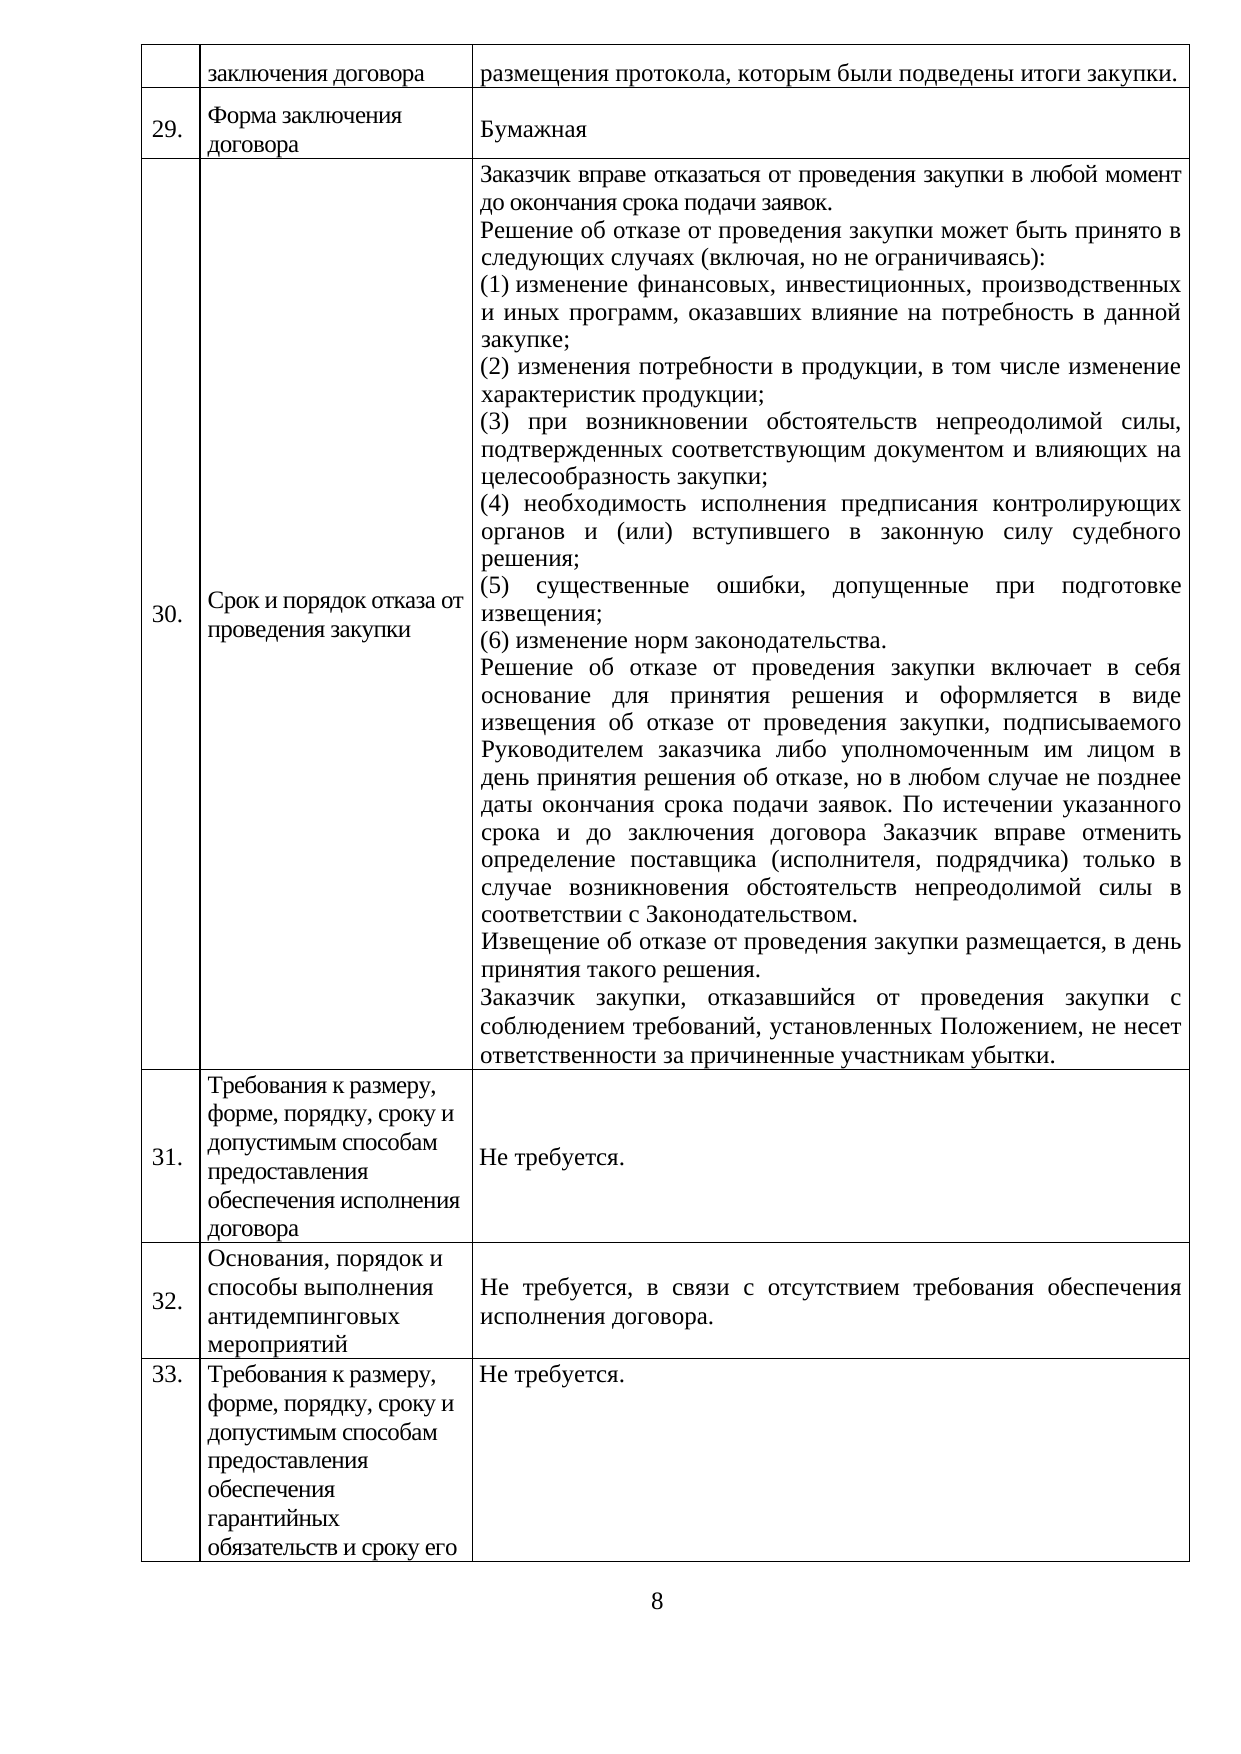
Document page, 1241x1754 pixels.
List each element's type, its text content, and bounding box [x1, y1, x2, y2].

table_cell [142, 1070, 199, 1242]
table_cell Бумажная [473, 88, 1189, 158]
table_cell [142, 159, 199, 1069]
table_cell [142, 1359, 199, 1561]
table_cell Не требуется. [473, 1359, 1189, 1561]
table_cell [201, 45, 472, 87]
table_cell Основания, порядок и способы выполнения антидемпинговых мероприятий [201, 1243, 472, 1358]
table_cell Заказчик вправе отказаться от проведения закупки в любой момент до окончания срока подачи заявок. Решение об отказе от проведения закупки может быть принято в следующих случаях (включая, но не ограничиваясь): (1) изменение финансовых, инвестиционных, производственных и иных программ, оказавших влияние на потребность в данной закупке; (2) изменения потребности в продукции, в том числе изменение характеристик продукции; (3) при возникновении обстоятельств непреодолимой силы, подтвержденных соответствующим документом и влияющих на целесообразность закупки; (4) необходимость исполнения предписания контролирующих органов и (или) вступившего в законную силу судебного решения; (5) существенные ошибки, допущенные при подготовке извещения; (6) изменение норм законодательства. Решение об отказе от проведения закупки включает в себя основание для принятия решения и оформляется в виде извещения об отказе от проведения закупки, подписываемого Руководителем заказчика либо уполномоченным им лицом в день принятия решения об отказе, но в любом случае не позднее даты окончания срока подачи заявок. По истечении указанного срока и до заключения договора Заказчик вправе отменить определение поставщика (исполнителя, подрядчика) только в случае возникновения обстоятельств непреодолимой силы в соответствии с Законодательством. Извещение об отказе от проведения закупки размещается, в день принятия такого решения. Заказчик закупки, отказавшийся от проведения закупки с соблюдением требований, установленных Положением, не несет ответственности за причиненные участникам убытки. [473, 159, 1189, 1069]
table_cell Срок и порядок отказа от проведения закупки [201, 159, 472, 1069]
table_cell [201, 1359, 472, 1561]
table_cell Не требуется, в связи с отсутствием требования обеспечения исполнения договора. [473, 1243, 1189, 1358]
table_cell Не требуется. [473, 1070, 1189, 1242]
table_cell [142, 88, 199, 158]
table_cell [473, 45, 1189, 87]
table_cell [142, 1243, 199, 1358]
table_cell Требования к размеру, форме, порядку, сроку и допустимым способам предоставления обеспечения исполнения договора [201, 1070, 472, 1242]
table_cell Форма заключения договора [201, 88, 472, 158]
table_cell [142, 45, 199, 87]
